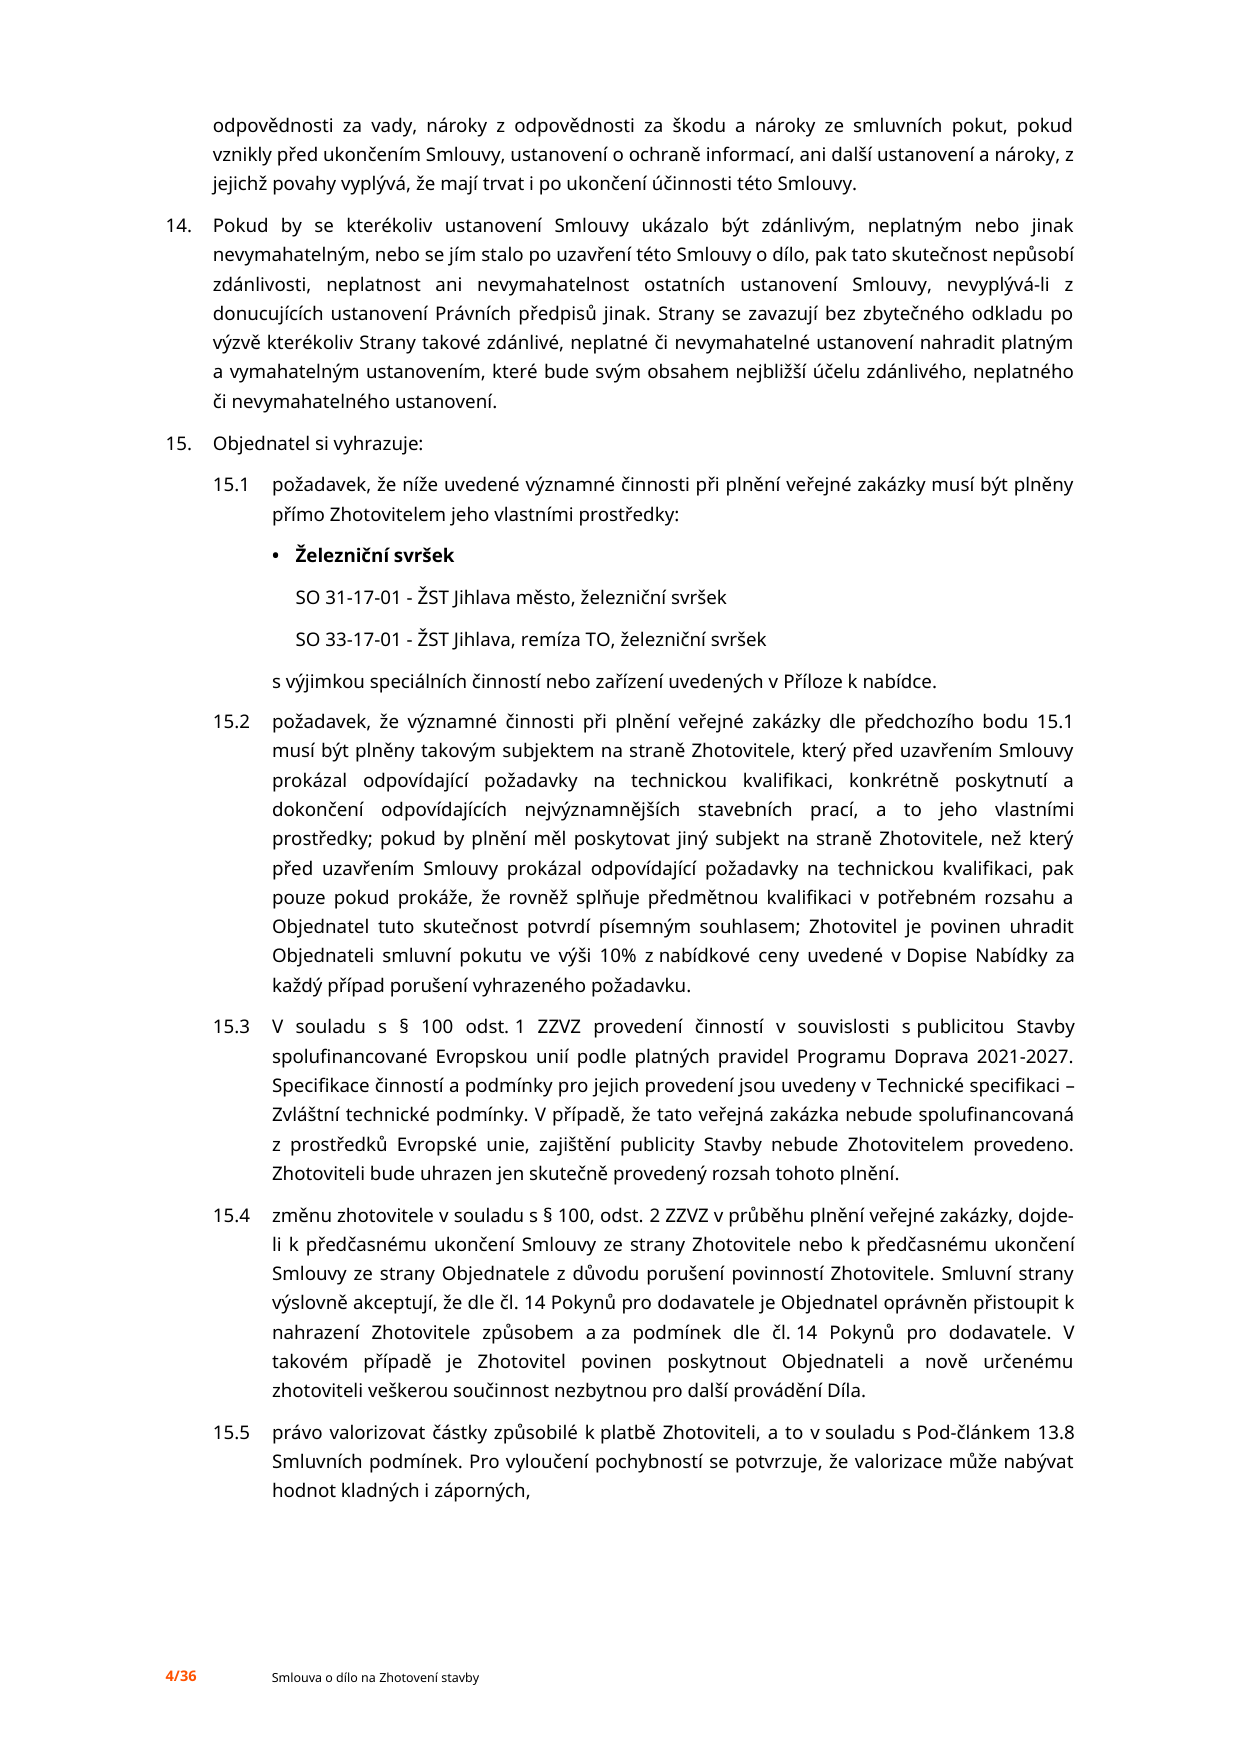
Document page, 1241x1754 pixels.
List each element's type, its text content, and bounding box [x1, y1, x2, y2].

list SO 33-17-01 - ŽST Jihlava, remíza TO, železniční svršek [295, 626, 1075, 652]
text Objednatel si vyhrazuje: [165, 430, 1075, 455]
text požadavek, že níže uvedené významné činnosti při plnění veřejné zakázky musí být plněny přímo Zhotovitelem jeho vlastními prostředky: [213, 472, 1075, 526]
list SO 31-17-01 - ŽST Jihlava město, železniční svršek [295, 584, 1075, 610]
text s výjimkou speciálních činností nebo zařízení uvedených v Příloze k nabídce. [272, 668, 1075, 693]
text Železniční svršek [272, 543, 1075, 568]
text změnu zhotovitele v souladu s § 100, odst. 2 ZZVZ v průběhu plnění veřejné zakázky, dojde-li k předčasnému ukončení Smlouvy ze strany Zhotovitele nebo k předčasnému ukončení Smlouvy ze strany Objednatele z důvodu porušení povinností Zhotovitele. Smluvní strany výslovně akceptují, že dle čl. 14 Pokynů pro dodavatele je Objednatel oprávněn přistoupit k nahrazení Zhotovitele způsobem a za podmínek dle čl. 14 Pokynů pro dodavatele. V takovém případě je Zhotovitel povinen poskytnout Objednateli a nově určenému zhotoviteli veškerou součinnost nezbytnou pro další provádění Díla. [213, 1202, 1075, 1403]
text požadavek, že významné činnosti při plnění veřejné zakázky dle předchozího bodu 15.1 musí být plněny takovým subjektem na straně Zhotovitele, který před uzavřením Smlouvy prokázal odpovídající požadavky na technickou kvalifikaci, konkrétně poskytnutí a dokončení odpovídajících nejvýznamnějších stavebních prací, a to jeho vlastními prostředky; pokud by plnění měl poskytovat jiný subjekt na straně Zhotovitele, než který před uzavřením Smlouvy prokázal odpovídající požadavky na technickou kvalifikaci, pak pouze pokud prokáže, že rovněž splňuje předmětnou kvalifikaci v potřebném rozsahu a Objednatel tuto skutečnost potvrdí písemným souhlasem; Zhotovitel je povinen uhradit Objednateli smluvní pokutu ve výši 10% z nabídkové ceny uvedené v Dopise Nabídky za každý případ porušení vyhrazeného požadavku. [213, 708, 1075, 997]
text Pokud by se kterékoliv ustanovení Smlouvy ukázalo být zdánlivým, neplatným nebo jinak nevymahatelným, nebo se jím stalo po uzavření této Smlouvy o dílo, pak tato skutečnost nepůsobí zdánlivosti, neplatnost ani nevymahatelnost ostatních ustanovení Smlouvy, nevyplývá-li z donucujících ustanovení Právních předpisů jinak. Strany se zavazují bez zbytečného odkladu po výzvě kterékoliv Strany takové zdánlivé, neplatné či nevymahatelné ustanovení nahradit platným a vymahatelným ustanovením, které bude svým obsahem nejbližší účelu zdánlivého, neplatného či nevymahatelného ustanovení. [165, 212, 1075, 414]
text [165, 112, 1075, 196]
text V souladu s § 100 odst. 1 ZZVZ provedení činností v souvislosti s publicitou Stavby spolufinancované Evropskou unií podle platných pravidel Programu Doprava 2021-2027. Specifikace činností a podmínky pro jejich provedení jsou uvedeny v Technické specifikaci – Zvláštní technické podmínky. V případě, že tato veřejná zakázka nebude spolufinancovaná z prostředků Evropské unie, zajištění publicity Stavby nebude Zhotovitelem provedeno. Zhotoviteli bude uhrazen jen skutečně provedený rozsah tohoto plnění. [213, 1014, 1075, 1186]
text právo valorizovat částky způsobilé k platbě Zhotoviteli, a to v souladu s Pod-článkem 13.8 Smluvních podmínek. Pro vyloučení pochybností se potvrzuje, že valorizace může nabývat hodnot kladných i záporných, [213, 1419, 1075, 1503]
